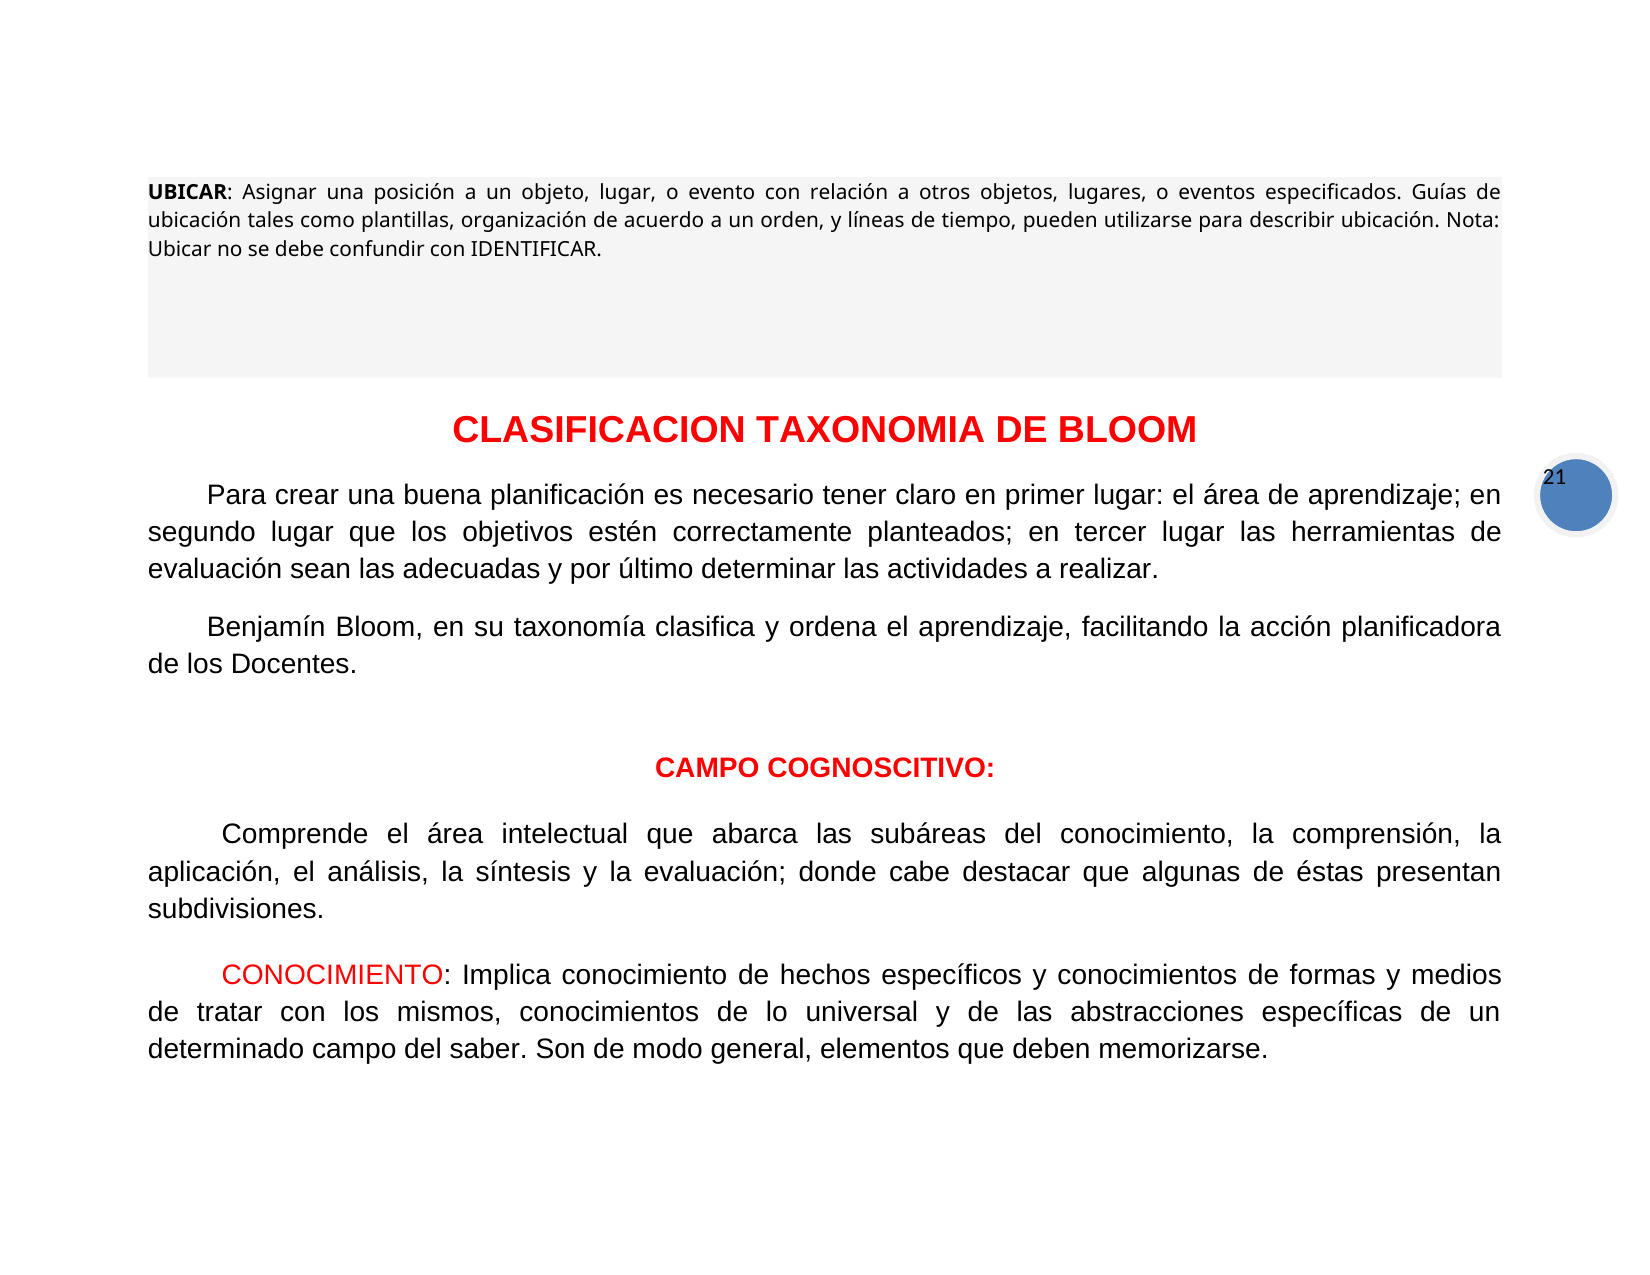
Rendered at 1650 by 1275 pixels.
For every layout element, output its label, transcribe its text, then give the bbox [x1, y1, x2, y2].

text Comprende el área intelectual que abarca las subáreas del conocimiento, la comprensión, la aplicación, el análisis, la síntesis y la evaluación; donde cabe destacar que algunas de éstas presentan subdivisiones. [148, 817, 1502, 924]
text UBICAR: Asignar una posición a un objeto, lugar, o evento con relación a otros objetos, lugares, o eventos especificados. Guías de ubicación tales como plantillas, organización de acuerdo a un orden, y líneas de tiempo, pueden utilizarse para describir ubicación. Nota: Ubicar no se debe confundir con IDENTIFICAR. [148, 177, 1502, 262]
text CLASIFICACION TAXONOMIA DE BLOOM [148, 407, 1502, 451]
text CAMPO COGNOSCITIVO: [148, 714, 1502, 783]
text Para crear una buena planificación es necesario tener claro en primer lugar: el área de aprendizaje; en segundo lugar que los objetivos estén correctamente planteados; en tercer lugar las herramientas de evaluación sean las adecuadas y por último determinar las actividades a realizar. [148, 478, 1502, 585]
text Benjamín Bloom, en su taxonomía clasifica y ordena el aprendizaje, facilitando la acción planificadora de los Docentes. [148, 610, 1502, 680]
text CONOCIMIENTO: Implica conocimiento de hechos específicos y conocimientos de formas y medios de tratar con los mismos, conocimientos de lo universal y de las abstracciones específicas de un determinado campo del saber. Son de modo general, elementos que deben memorizarse. [148, 958, 1502, 1065]
